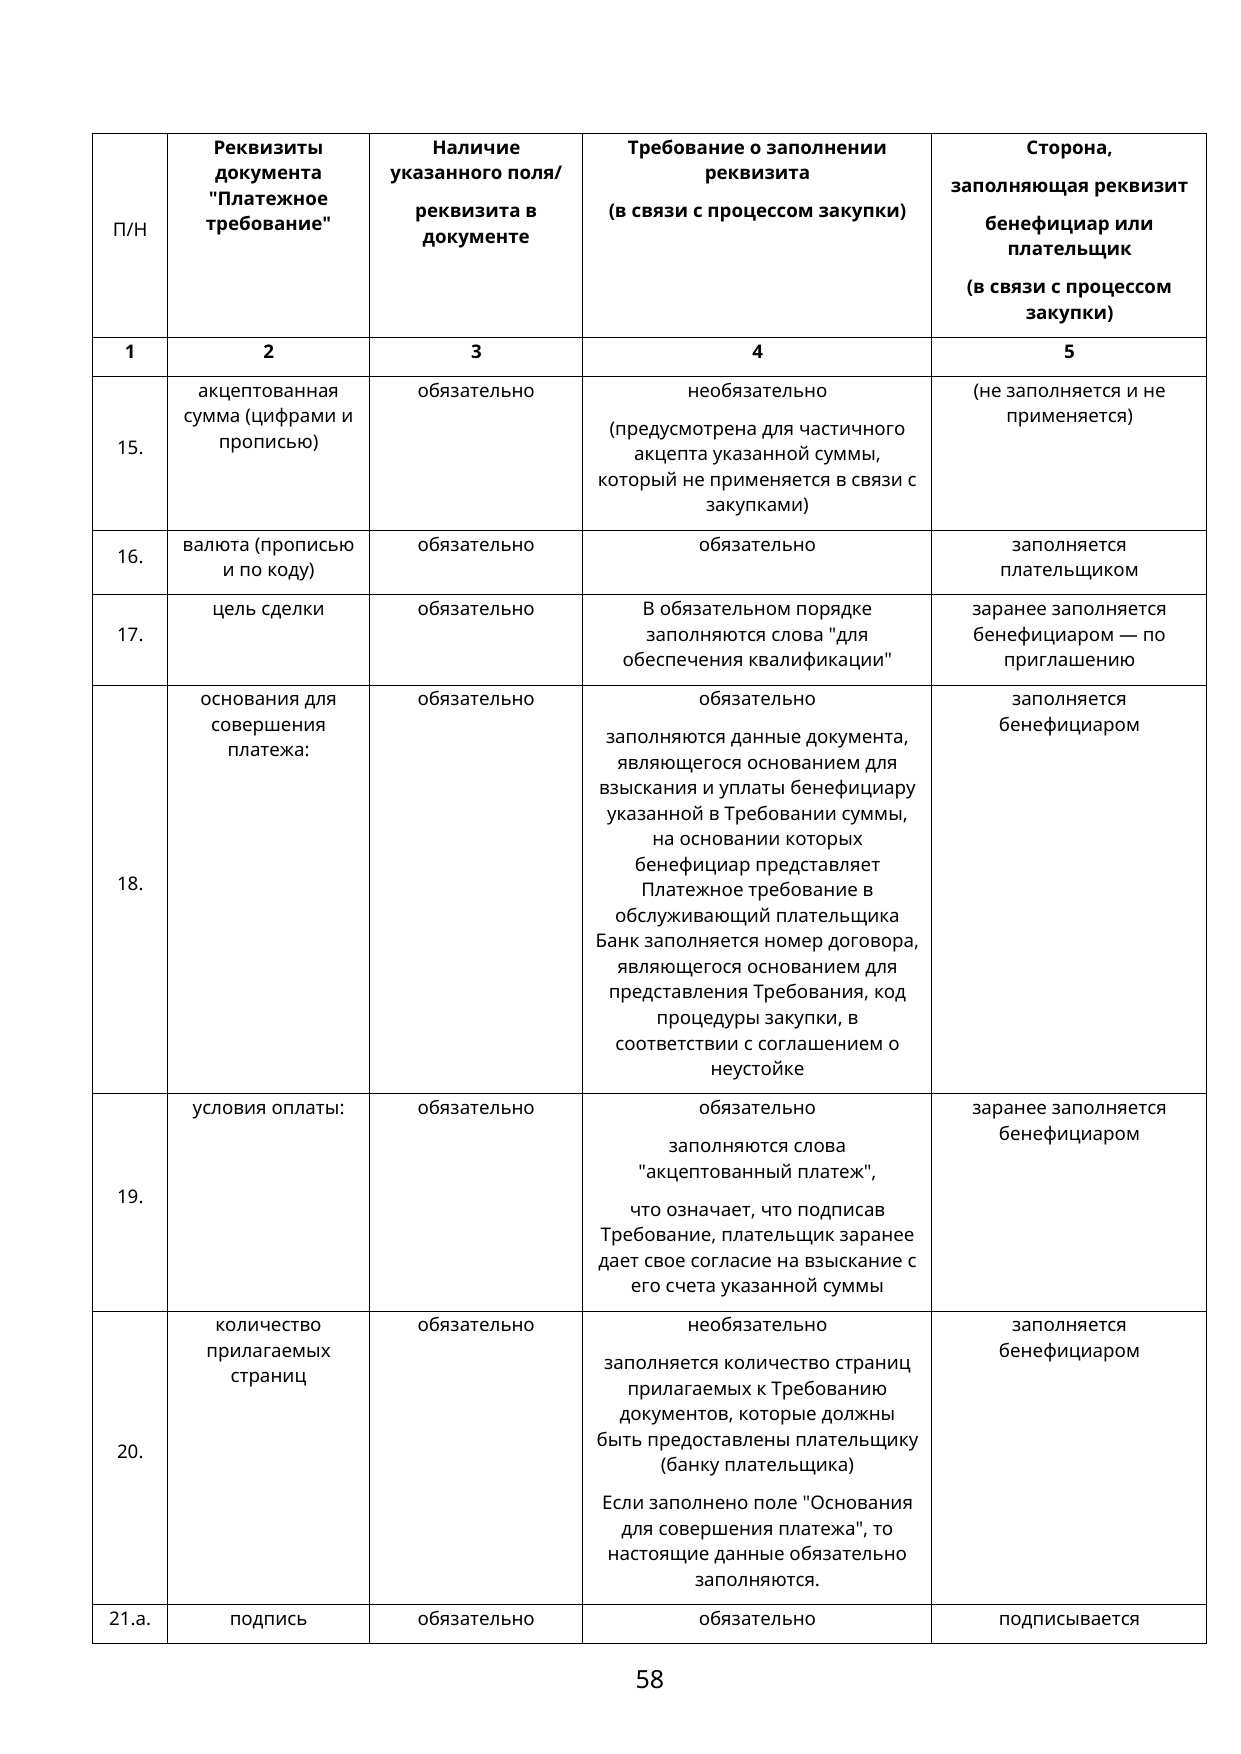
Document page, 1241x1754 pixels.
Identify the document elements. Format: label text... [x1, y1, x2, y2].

table_cell валюта (прописью и по коду) [168, 531, 369, 594]
table_header Наличие указанного поля/ реквизита в документе [370, 134, 582, 337]
table_header П/Н [93, 134, 167, 337]
table_cell обязательно [370, 377, 582, 530]
table_cell обязательно [370, 686, 582, 1093]
table_cell обязательно [370, 595, 582, 684]
table_cell цель сделки [168, 595, 369, 684]
table_cell заранее заполняется бенефициаром [932, 1094, 1206, 1311]
table_cell 20. [93, 1312, 167, 1604]
table_cell 17. [93, 595, 167, 684]
table_cell В обязательном порядке заполняются слова "для обеспечения квалификации" [583, 595, 931, 684]
table_cell обязательно [370, 1605, 582, 1643]
table_cell 4 [583, 338, 931, 376]
table_cell обязательно [370, 1312, 582, 1604]
table_cell заполняется бенефициаром [932, 1312, 1206, 1604]
table_cell 3 [370, 338, 582, 376]
table_cell необязательно (предусмотрена для частичного акцепта указанной суммы, который не применяется в связи с закупками) [583, 377, 931, 530]
table_header Сторона, заполняющая реквизит бенефициар или плательщик (в связи с процессом закупки) [932, 134, 1206, 337]
table_cell 19. [93, 1094, 167, 1311]
table_cell 15. [93, 377, 167, 530]
table_cell заполняется бенефициаром [932, 686, 1206, 1093]
table_cell обязательно [583, 531, 931, 594]
table_cell акцептованная сумма (цифрами и прописью) [168, 377, 369, 530]
table_cell обязательно [370, 531, 582, 594]
table_cell условия оплаты: [168, 1094, 369, 1311]
table_header Требование о заполнении реквизита (в связи с процессом закупки) [583, 134, 931, 337]
table_cell подписывается плательщиком или проставляется электронная подпись плательщика [932, 1605, 1206, 1643]
table_cell 1 [93, 338, 167, 376]
table_cell 18. [93, 686, 167, 1093]
table_cell основания для совершения платежа: [168, 686, 369, 1093]
table_cell 5 [932, 338, 1206, 376]
table_cell количество прилагаемых страниц [168, 1312, 369, 1604]
table_cell обязательно [370, 1094, 582, 1311]
table_header Реквизиты документа "Платежное требование" [168, 134, 369, 337]
table_cell обязательно заполняются слова "акцептованный платеж", что означает, что подписав Требование, плательщик заранее дает свое согласие на взыскание с его счета указанной суммы [583, 1094, 931, 1311]
table_cell необязательно заполняется количество страниц прилагаемых к Требованию документов, которые должны быть предоставлены плательщику (банку плательщика) Если заполнено поле "Основания для совершения платежа", то настоящие данные обязательно заполняются. [583, 1312, 931, 1604]
table_cell подпись плательщика [168, 1605, 369, 1643]
table_cell 16. [93, 531, 167, 594]
table_cell 21.а. [93, 1605, 167, 1643]
table_cell обязательно заполняются данные документа, являющегося основанием для взыскания и уплаты бенефициару указанной в Требовании суммы, на основании которых бенефициар представляет Платежное требование в обслуживающий плательщика Банк заполняется номер договора, являющегося основанием для представления Требования, код процедуры закупки, в соответствии с соглашением о неустойке [583, 686, 931, 1093]
table_cell (не заполняется и не применяется) [932, 377, 1206, 530]
table_cell заранее заполняется бенефициаром — по приглашению [932, 595, 1206, 684]
table_cell заполняется плательщиком [932, 531, 1206, 594]
table_cell 2 [168, 338, 369, 376]
